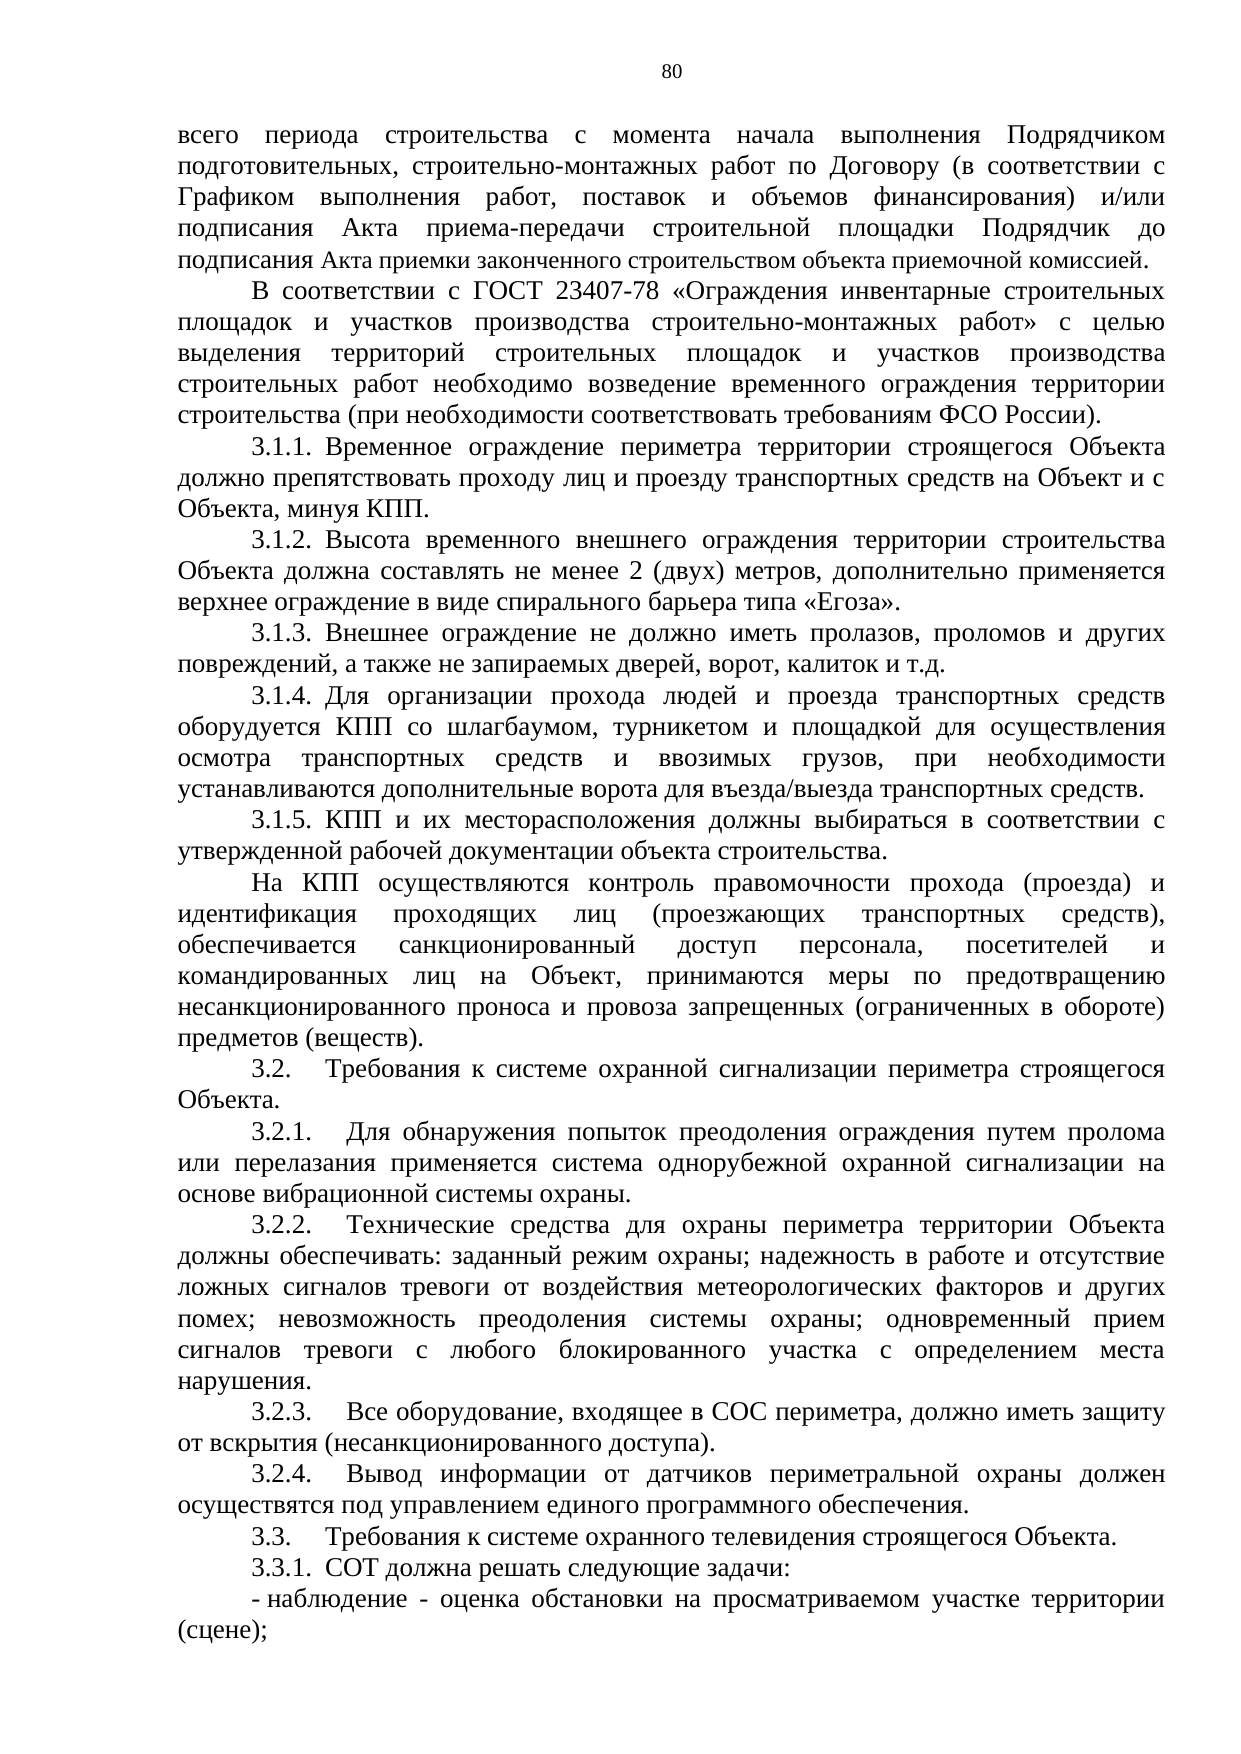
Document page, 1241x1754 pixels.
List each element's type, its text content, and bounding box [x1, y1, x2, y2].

list Для организации прохода людей и проезда транспортных средств оборудуется КПП со шлагбаумом, турникетом и площадкой для осуществления осмотра транспортных средств и ввозимых грузов, при необходимости устанавливаются дополнительные ворота для въезда/выезда транспортных средств. [177, 679, 1166, 803]
list Требования к системе охранного телевидения строящегося Объекта. [177, 1520, 1166, 1551]
text На КПП осуществляются контроль правомочности прохода (проезда) и идентификация проходящих лиц (проезжающих транспортных средств), обеспечивается санкционированный доступ персонала, посетителей и командированных лиц на Объект, принимаются меры по предотвращению несанкционированного проноса и провоза запрещенных (ограниченных в обороте) предметов (веществ). [177, 866, 1166, 1052]
text В соответствии с ГОСТ 23407-78 «Ограждения инвентарные строительных площадок и участков производства строительно-монтажных работ» с целью выделения территорий строительных площадок и участков производства строительных работ необходимо возведение временного ограждения территории строительства (при необходимости соответствовать требованиям ФСО России). [177, 274, 1166, 429]
list Для обнаружения попыток преодоления ограждения путем пролома или перелазания применяется система однорубежной охранной сигнализации на основе вибрационной системы охраны. [177, 1115, 1166, 1208]
list Требования к системе охранной сигнализации периметра строящегося Объекта. [177, 1052, 1166, 1115]
list Высота временного внешнего ограждения территории строительства Объекта должна составлять не менее 2 (двух) метров, дополнительно применяется верхнее ограждение в виде спирального барьера типа «Егоза». [177, 523, 1166, 616]
list Внешнее ограждение не должно иметь пролазов, проломов и других повреждений, а также не запираемых дверей, ворот, калиток и т.д. [177, 616, 1166, 679]
list КПП и их месторасположения должны выбираться в соответствии с утвержденной рабочей документации объекта строительства. [177, 803, 1166, 866]
list СОТ должна решать следующие задачи: [177, 1551, 1166, 1582]
list Вывод информации от датчиков периметральной охраны должен осуществятся под управлением единого программного обеспечения. [177, 1457, 1166, 1520]
list Все оборудование, входящее в СОС периметра, должно иметь защиту от вскрытия (несанкционированного доступа). [177, 1395, 1166, 1457]
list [177, 118, 1166, 274]
list Технические средства для охраны периметра территории Объекта должны обеспечивать: заданный режим охраны; надежность в работе и отсутствие ложных сигналов тревоги от воздействия метеорологических факторов и других помех; невозможность преодоления системы охраны; одновременный прием сигналов тревоги с любого блокированного участка с определением места нарушения. [177, 1208, 1166, 1395]
text - наблюдение - оценка обстановки на просматриваемом участке территории (сцене); [177, 1582, 1166, 1644]
list Временное ограждение периметра территории строящегося Объекта должно препятствовать проходу лиц и проезду транспортных средств на Объект и с Объекта, минуя КПП. [177, 429, 1166, 523]
